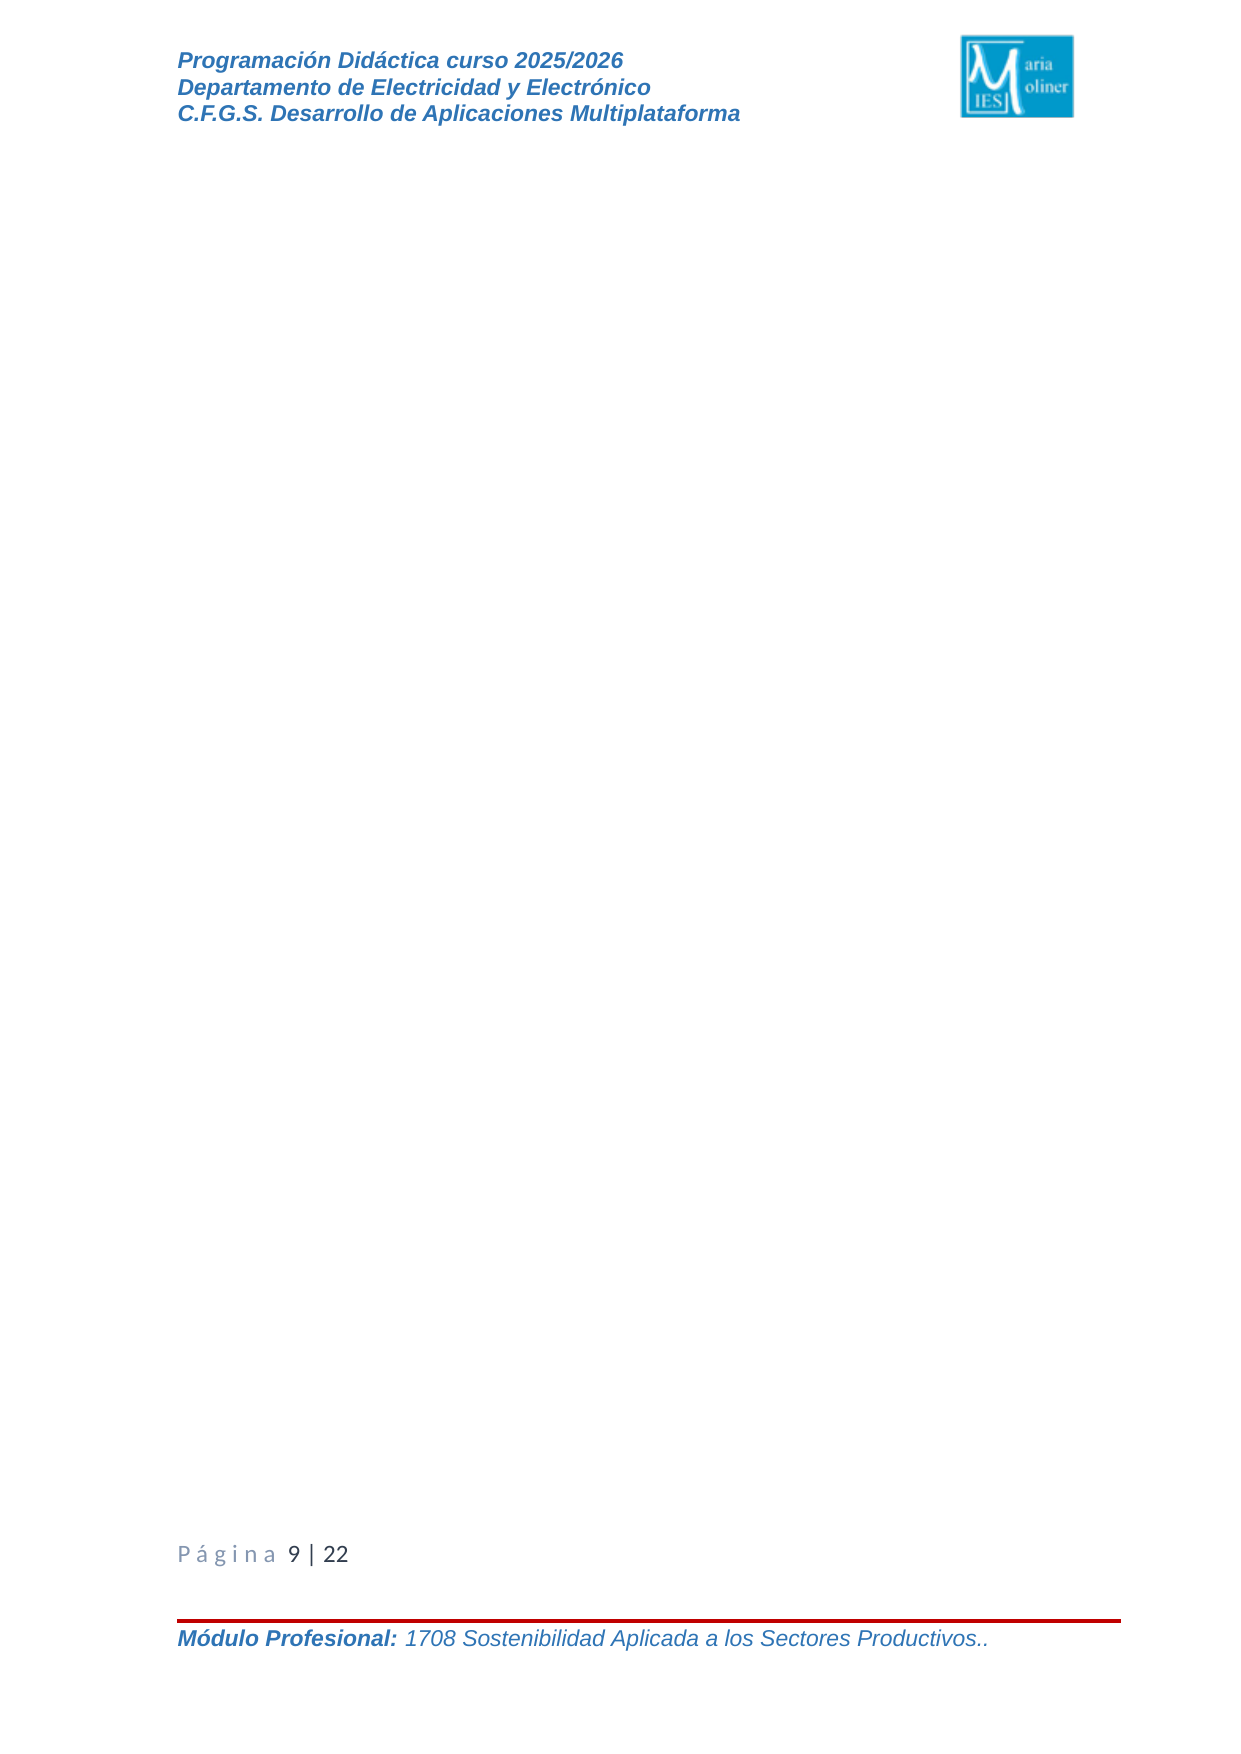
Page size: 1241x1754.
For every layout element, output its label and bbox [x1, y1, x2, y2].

picture [940, 29, 1100, 135]
